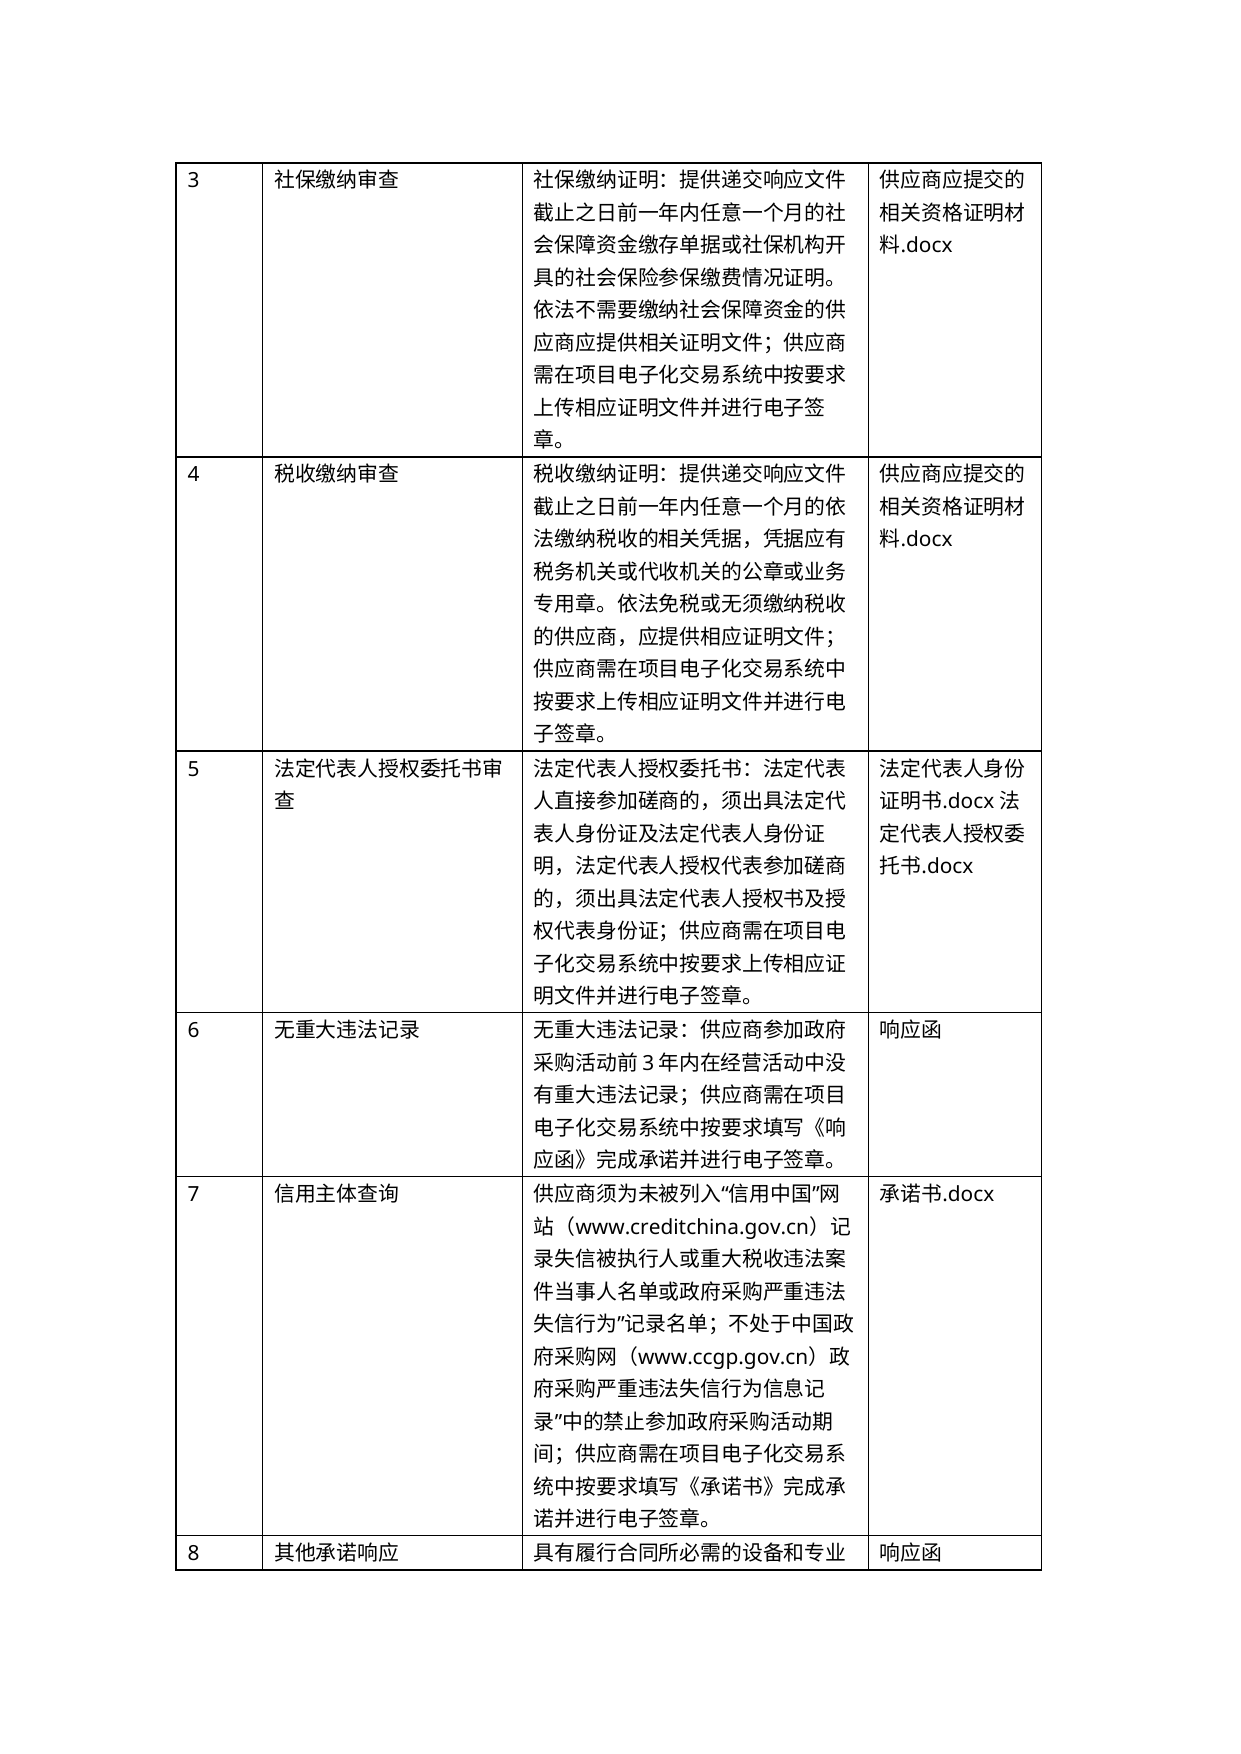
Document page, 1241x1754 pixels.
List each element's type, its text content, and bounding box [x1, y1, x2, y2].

table_cell 4 [177, 458, 262, 750]
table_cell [523, 1536, 868, 1569]
table_cell 7 [177, 1177, 262, 1535]
table_cell 供应商应提交的相关资格证明材料.docx [869, 458, 1041, 750]
table_cell 法定代表人授权委托书：法定代表人直接参加磋商的，须出具法定代表人身份证及法定代表人身份证明，法定代表人授权代表参加磋商的，须出具法定代表人授权书及授权代表身份证；供应商需在项目电子化交易系统中按要求上传相应证明文件并进行电子签章。 [523, 752, 868, 1012]
table_cell 无重大违法记录：供应商参加政府采购活动前3年内在经营活动中没有重大违法记录；供应商需在项目电子化交易系统中按要求填写《响应函》完成承诺并进行电子签章。 [523, 1013, 868, 1176]
table_cell 信用主体查询 [263, 1177, 522, 1535]
table_cell 无重大违法记录 [263, 1013, 522, 1176]
table_cell 供应商须为未被列入“信用中国”网站（www.creditchina.gov.cn）记录失信被执行人或重大税收违法案件当事人名单或政府采购严重违法失信行为”记录名单；不处于中国政府采购网（www.ccgp.gov.cn）政府采购严重违法失信行为信息记录”中的禁止参加政府采购活动期间；供应商需在项目电子化交易系统中按要求填写《承诺书》完成承诺并进行电子签章。 [523, 1177, 868, 1535]
table_cell 其他承诺响应 [263, 1536, 522, 1569]
table_cell 5 [177, 752, 262, 1012]
table_cell 承诺书.docx [869, 1177, 1041, 1535]
table_cell 响应函 [869, 1013, 1041, 1176]
table_cell 法定代表人身份证明书.docx 法定代表人授权委托书.docx [869, 752, 1041, 1012]
table_cell 3 [177, 164, 262, 456]
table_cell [869, 164, 1041, 456]
table_cell 社保缴纳证明：提供递交响应文件截止之日前一年内任意一个月的社会保障资金缴存单据或社保机构开具的社会保险参保缴费情况证明。依法不需要缴纳社会保障资金的供应商应提供相关证明文件；供应商需在项目电子化交易系统中按要求上传相应证明文件并进行电子签章。 [523, 164, 868, 456]
table_cell 税收缴纳证明：提供递交响应文件截止之日前一年内任意一个月的依法缴纳税收的相关凭据，凭据应有税务机关或代收机关的公章或业务专用章。依法免税或无须缴纳税收的供应商，应提供相应证明文件；供应商需在项目电子化交易系统中按要求上传相应证明文件并进行电子签章。 [523, 458, 868, 750]
table_cell 社保缴纳审查 [263, 164, 522, 456]
table_cell 法定代表人授权委托书审查 [263, 752, 522, 1012]
table_cell 税收缴纳审查 [263, 458, 522, 750]
table_cell 6 [177, 1013, 262, 1176]
table_cell 响应函 [869, 1536, 1041, 1569]
table_cell 8 [177, 1536, 262, 1569]
